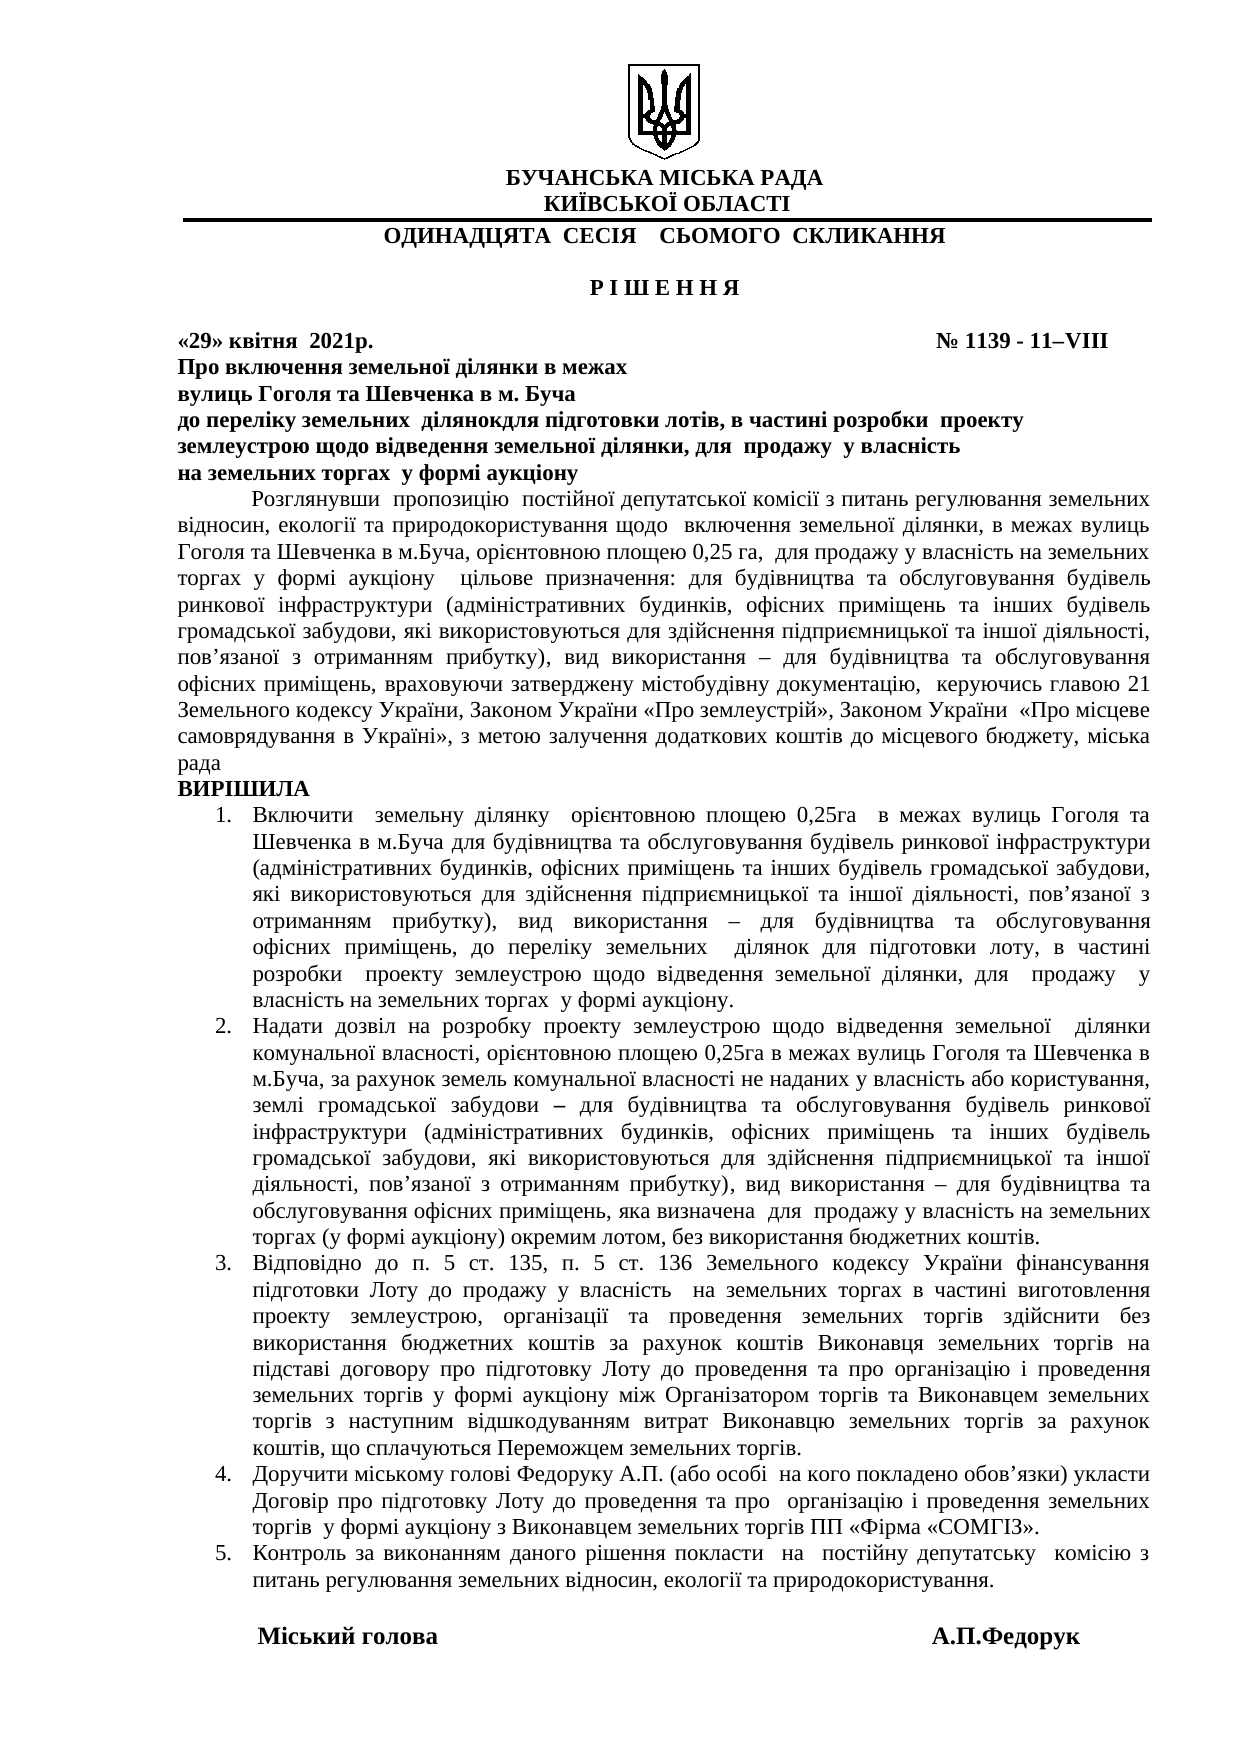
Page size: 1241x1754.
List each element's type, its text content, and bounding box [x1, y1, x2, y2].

text «29» квітня 2021р. № 1139 - 11–VІІІ [177, 327, 1152, 353]
text КИЇВСЬКОЇ ОБЛАСТІ [183, 190, 1152, 218]
list Включити земельну ділянку орієнтовною площею 0,25га в межах вулиць Гоголя та Шевченка в м.Буча для будівництва та обслуговування будівель ринкової інфраструктури (адміністративних будинків, офісних приміщень та інших будівель громадської забудови, які використовуються для здійснення підприємницької та іншої діяльності, пов’язаної з отриманням прибутку), вид використання – для будівництва та обслуговування офісних приміщень, до переліку земельних ділянок для підготовки лоту, в частині розробки проекту землеустрою щодо відведення земельної ділянки, для продажу у власність на земельних торгах у формі аукціону. [215, 801, 1152, 1012]
text Про включення земельної ділянки в межах [177, 353, 1152, 380]
text ОДИНАДЦЯТА СЕСІЯ СЬОМОГО СКЛИКАННЯ [177, 222, 1152, 248]
list Надати дозвіл на розробку проекту землеустрою щодо відведення земельної ділянки комунальної власності, орієнтовною площею 0,25га в межах вулиць Гоголя та Шевченка в м.Буча, за рахунок земель комунальної власності не наданих у власність або користування, землі громадської забудови – для будівництва та обслуговування будівель ринкової інфраструктури (адміністративних будинків, офісних приміщень та інших будівель громадської забудови, які використовуються для здійснення підприємницької та іншої діяльності, пов’язаної з отриманням прибутку), вид використання – для будівництва та обслуговування офісних приміщень, яка визначена для продажу у власність на земельних торгах (у формі аукціону) окремим лотом, без використання бюджетних коштів. [215, 1012, 1152, 1249]
text Розглянувши пропозицію постійної депутатської комісії з питань регулювання земельних відносин, екології та природокористування щодо включення земельної ділянки, в межах вулиць Гоголя та Шевченка в м.Буча, орієнтовною площею 0,25 га, для продажу у власність на земельних торгах у формі аукціону цільове призначення: для будівництва та обслуговування будівель ринкової інфраструктури (адміністративних будинків, офісних приміщень та інших будівель громадської забудови, які використовуються для здійснення підприємницької та іншої діяльності, пов’язаної з отриманням прибутку), вид використання – для будівництва та обслуговування офісних приміщень, враховуючи затверджену містобудівну документацію, керуючись главою 21 Земельного кодексу України, Законом України «Про землеустрій», Законом України «Про місцеве самоврядування в Україні», з метою залучення додаткових коштів до місцевого бюджету, міська рада [177, 485, 1152, 591]
list Контроль за виконанням даного рішення покласти на постійну депутатську комісію з питань регулювання земельних відносин, екології та природокористування. [215, 1539, 1152, 1592]
text БУЧАНСЬКА МІСЬКА РАДА [177, 164, 1152, 190]
text до переліку земельних ділянокдля підготовки лотів, в частині розробки проекту землеустрою щодо відведення земельної ділянки, для продажу у власність [177, 406, 1152, 459]
list Доручити міському голові Федоруку А.П. (або особі на кого покладено обов’язки) укласти Договір про підготовку Лоту до проведення та про організацію і проведення земельних торгів у формі аукціону з Виконавцем земельних торгів ПП «Фірма «СОМГІЗ». [215, 1460, 1152, 1539]
text Міський голова А.П.Федорук [177, 1621, 1152, 1649]
text вулиць Гоголя та Шевченка в м. Буча [177, 380, 1152, 406]
text Р І Ш Е Н Н Я [177, 274, 1152, 301]
list Відповідно до п. 5 ст. 135, п. 5 ст. 136 Земельного кодексу України фінансування підготовки Лоту до продажу у власність на земельних торгах в частині виготовлення проекту землеустрою, організації та проведення земельних торгів здійснити без використання бюджетних коштів за рахунок коштів Виконавця земельних торгів на підставі договору про підготовку Лоту до проведення та про організацію і проведення земельних торгів у формі аукціону між Організатором торгів та Виконавцем земельних торгів з наступним відшкодуванням витрат Виконавцю земельних торгів за рахунок коштів, що сплачуються Переможцем земельних торгів. [215, 1249, 1152, 1460]
text на земельних торгах у формі аукціону [177, 459, 1152, 485]
text Розглянувши пропозицію постійної депутатської комісії з питань регулювання земельних відносин, екології та природокористування щодо включення земельної ділянки, в межах вулиць Гоголя та Шевченка в м.Буча, орієнтовною площею 0,25 га, для продажу у власність на земельних торгах у формі аукціону цільове призначення: для будівництва та обслуговування будівель ринкової інфраструктури (адміністративних будинків, офісних приміщень та інших будівель громадської забудови, які використовуються для здійснення підприємницької та іншої діяльності, пов’язаної з отриманням прибутку), вид використання – для будівництва та обслуговування офісних приміщень, враховуючи затверджену містобудівну документацію, керуючись главою 21 Земельного кодексу України, Законом України «Про землеустрій», Законом України «Про місцеве самоврядування в Україні», з метою залучення додаткових коштів до місцевого бюджету, міська рада [177, 643, 1152, 775]
text ВИРІШИЛА [177, 775, 1152, 801]
